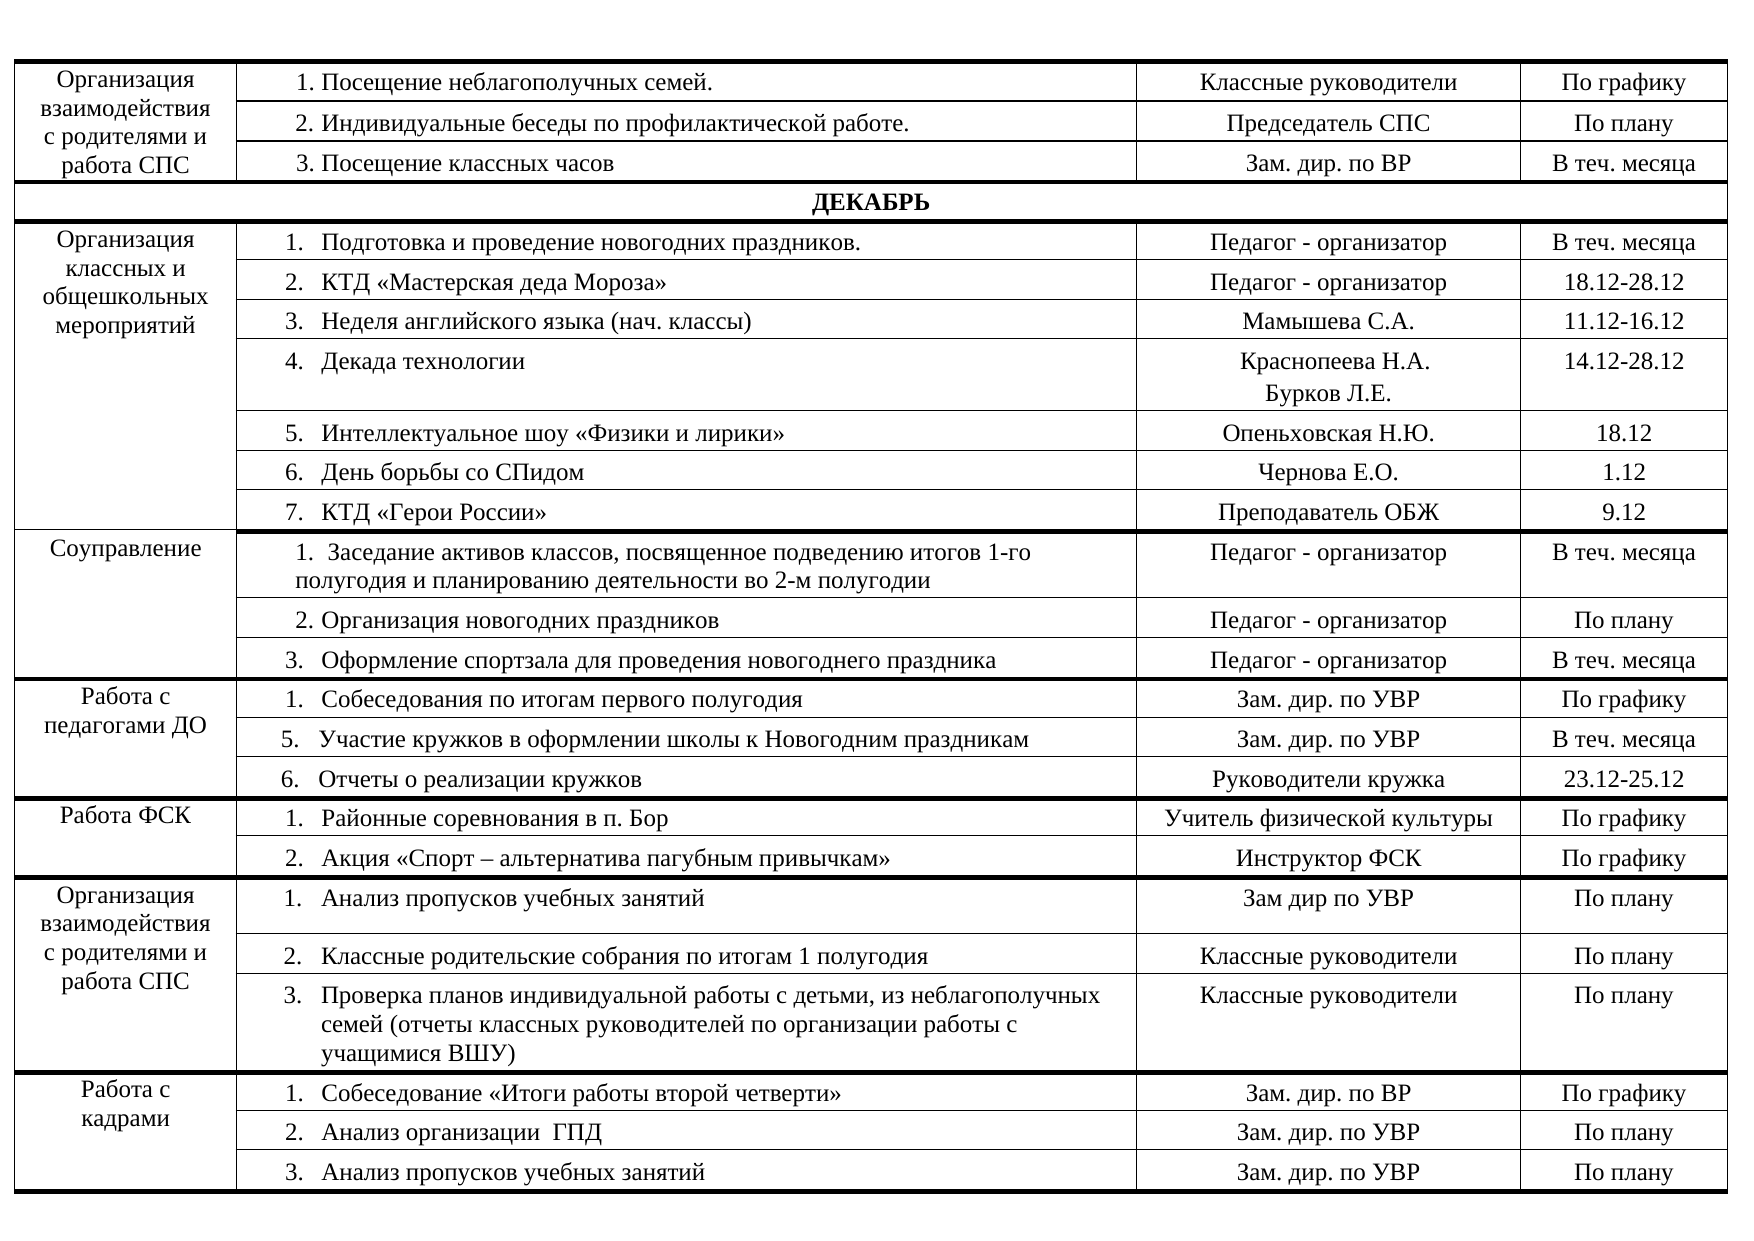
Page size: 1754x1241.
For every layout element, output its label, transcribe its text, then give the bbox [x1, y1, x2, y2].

table_cell Подготовка и проведение новогодних праздников. [237, 224, 1136, 259]
table_cell 1.12 [1521, 451, 1727, 489]
table_cell КТД «Герои России» [237, 490, 1136, 529]
table_cell Организация классных и общешкольных мероприятий [15, 224, 236, 529]
table_cell День борьбы со СПидом [237, 451, 1136, 489]
table_cell Оформление спортзала для проведения новогоднего праздника [237, 638, 1136, 677]
table_cell Зам. дир. по ВР [1137, 1075, 1520, 1109]
table_cell Отчеты о реализации кружков [237, 757, 1136, 796]
table_cell Проверка планов индивидуальной работы с детьми, из неблагополучных семей (отчеты классных руководителей по организации работы с учащимися ВШУ) [237, 974, 1136, 1070]
table_cell 2. Организация новогодних праздников [237, 598, 1136, 637]
table_cell Неделя английского языка (нач. классы) [237, 300, 1136, 338]
table_cell Классные руководители [1137, 934, 1520, 973]
table_cell Учитель физической культуры [1137, 801, 1520, 835]
table_cell Анализ пропусков учебных занятий [237, 880, 1136, 933]
table_cell 23.12-25.12 [1521, 757, 1727, 796]
table_cell Классные руководители [1137, 974, 1520, 1070]
table_cell По плану [1521, 880, 1727, 933]
table_cell Организация взаимодействия с родителями и работа СПС [15, 64, 236, 179]
table_cell Зам дир по УВР [1137, 880, 1520, 933]
table_cell Председатель СПС [1137, 102, 1520, 140]
table_cell Собеседования по итогам первого полугодия [237, 681, 1136, 716]
table_cell По графику [1521, 836, 1727, 875]
table_cell По плану [1521, 1111, 1727, 1149]
table_cell По плану [1521, 102, 1727, 140]
table_cell По плану [1521, 934, 1727, 973]
table_cell 18.12-28.12 [1521, 260, 1727, 298]
table_cell Зам. дир. по УВР [1137, 718, 1520, 756]
table_cell По графику [1521, 64, 1727, 100]
table_cell Зам. дир. по УВР [1137, 681, 1520, 716]
table_cell В теч. месяца [1521, 534, 1727, 597]
table_cell В теч. месяца [1521, 638, 1727, 677]
table_cell По плану [1521, 974, 1727, 1070]
table_cell Опеньховская Н.Ю. [1137, 411, 1520, 449]
table_cell В теч. месяца [1521, 718, 1727, 756]
table_cell Педагог - организатор [1137, 598, 1520, 637]
table_cell Участие кружков в оформлении школы к Новогодним праздникам [237, 718, 1136, 756]
table_cell По плану [1521, 598, 1727, 637]
table_cell КТД «Мастерская деда Мороза» [237, 260, 1136, 298]
table_cell Собеседование «Итоги работы второй четверти» [237, 1075, 1136, 1109]
table_cell Работа ФСК [15, 801, 236, 875]
table_cell Зам. дир. по ВР [1137, 142, 1520, 179]
table_cell Анализ пропусков учебных занятий [237, 1150, 1136, 1189]
table_cell Анализ организации ГПД [237, 1111, 1136, 1149]
table_cell ДЕКАБРЬ [15, 184, 1727, 219]
table_cell В теч. месяца [1521, 142, 1727, 179]
table_cell Краснопеева Н.А. Бурков Л.Е. [1137, 339, 1520, 410]
table_cell Декада технологии [237, 339, 1136, 410]
table_cell Классные руководители [1137, 64, 1520, 100]
table_cell Работа с педагогами ДО [15, 681, 236, 796]
table_cell Индивидуальные беседы по профилактической работе. [237, 102, 1136, 140]
table_cell Заседание активов классов, посвященное подведению итогов 1-го полугодия и планированию деятельности во 2-м полугодии [237, 534, 1136, 597]
table_cell 11.12-16.12 [1521, 300, 1727, 338]
table_cell Педагог - организатор [1137, 534, 1520, 597]
table_cell Чернова Е.О. [1137, 451, 1520, 489]
table_cell 18.12 [1521, 411, 1727, 449]
table_cell Педагог - организатор [1137, 224, 1520, 259]
table_cell Интеллектуальное шоу «Физики и лирики» [237, 411, 1136, 449]
table_cell Руководители кружка [1137, 757, 1520, 796]
table_cell По графику [1521, 801, 1727, 835]
table_cell Зам. дир. по УВР [1137, 1150, 1520, 1189]
table_cell Посещение неблагополучных семей. [237, 64, 1136, 100]
table_cell Зам. дир. по УВР [1137, 1111, 1520, 1149]
table_cell Акция «Спорт – альтернатива пагубным привычкам» [237, 836, 1136, 875]
table_cell Организация взаимодействия с родителями и работа СПС [15, 880, 236, 1070]
table_cell По графику [1521, 681, 1727, 716]
table_cell Мамышева С.А. [1137, 300, 1520, 338]
table_cell Классные родительские собрания по итогам 1 полугодия [237, 934, 1136, 973]
table_cell Преподаватель ОБЖ [1137, 490, 1520, 529]
table_cell Педагог - организатор [1137, 638, 1520, 677]
table_cell Посещение классных часов [237, 142, 1136, 179]
table_cell Работа с кадрами [15, 1075, 236, 1189]
table_cell Инструктор ФСК [1137, 836, 1520, 875]
table_cell 14.12-28.12 [1521, 339, 1727, 410]
table_cell Соуправление [15, 530, 236, 677]
table_cell По графику [1521, 1075, 1727, 1109]
table_cell Районные соревнования в п. Бор [237, 801, 1136, 835]
table_cell В теч. месяца [1521, 224, 1727, 259]
table_cell По плану [1521, 1150, 1727, 1189]
table_cell Педагог - организатор [1137, 260, 1520, 298]
table_cell 9.12 [1521, 490, 1727, 529]
